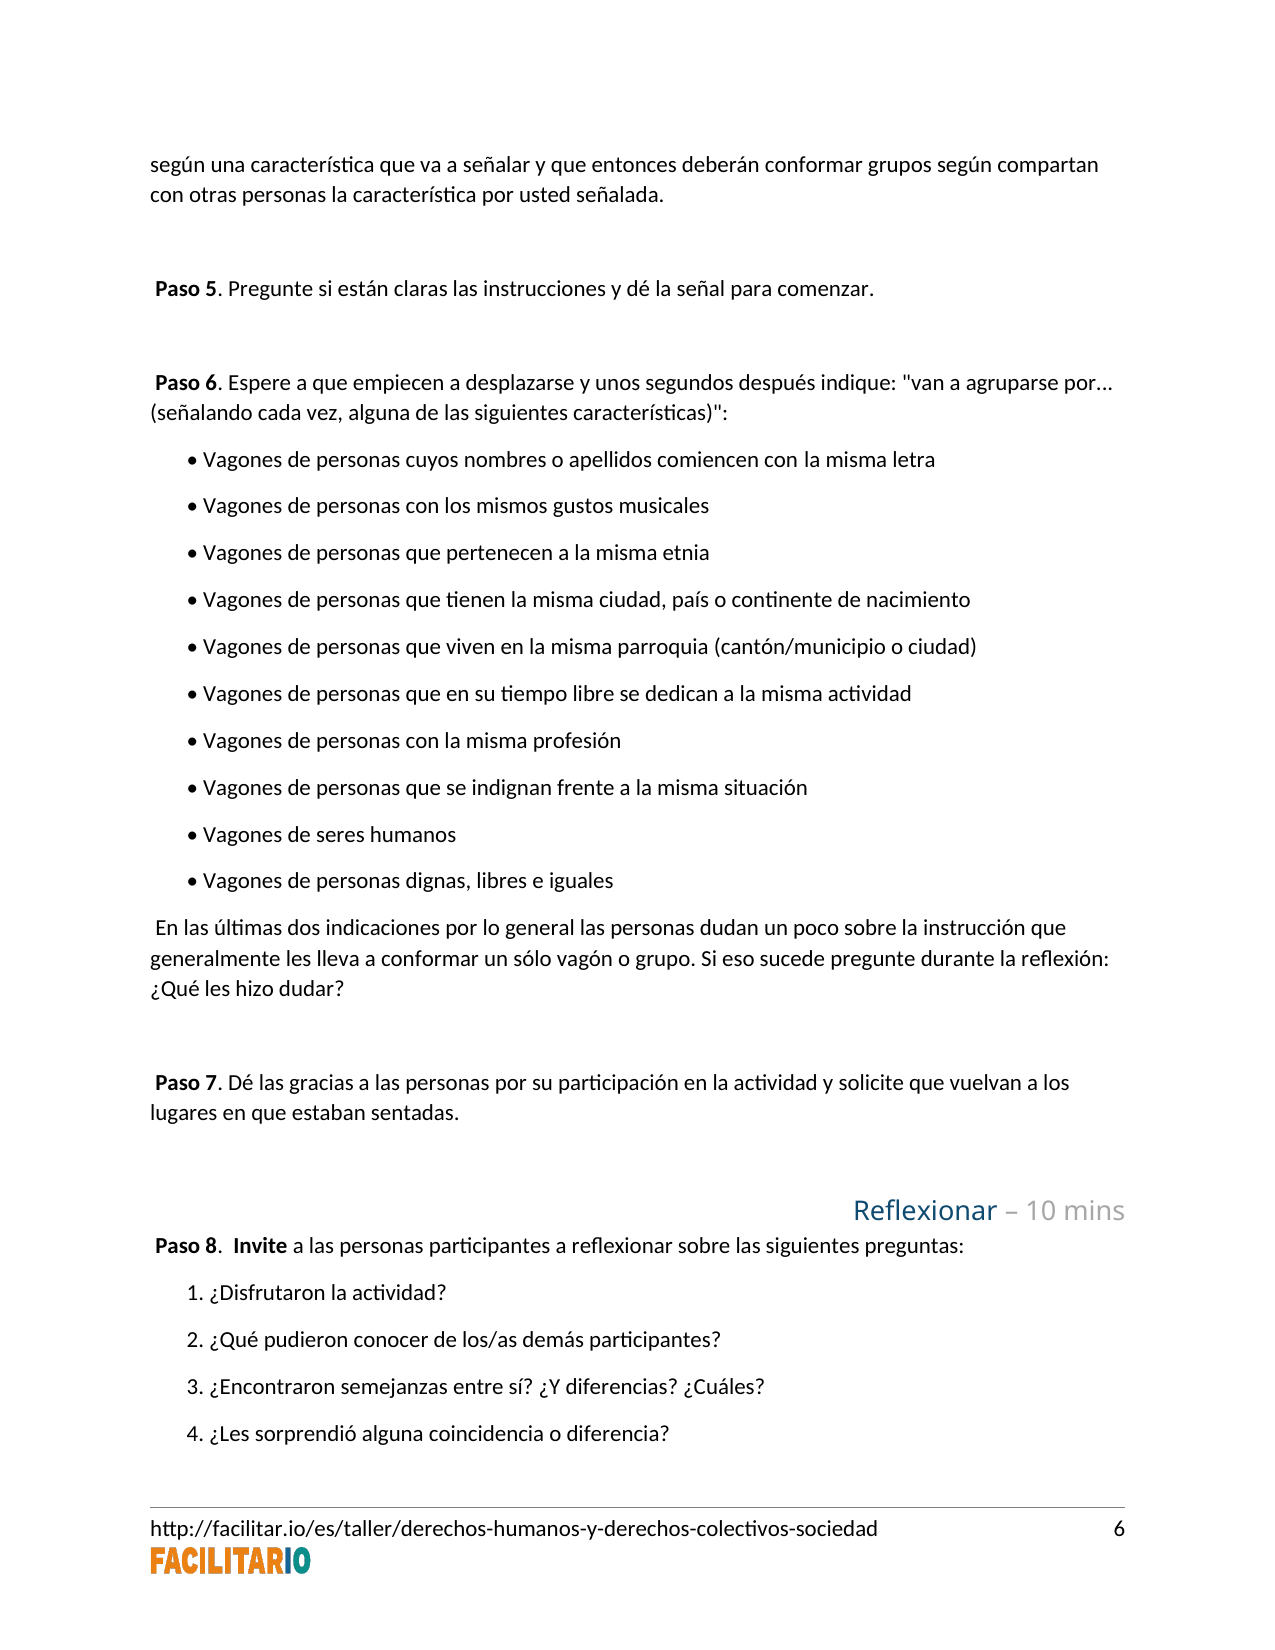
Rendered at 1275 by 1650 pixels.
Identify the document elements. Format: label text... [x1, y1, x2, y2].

text • Vagones de personas cuyos nombres o apellidos comiencen con la misma letra [150, 445, 1125, 473]
text • Vagones de personas que tienen la misma ciudad, país o continente de nacimiento [150, 585, 1125, 613]
text En las últimas dos indicaciones por lo general las personas dudan un poco sobre la instrucción que generalmente les lleva a conformar un sólo vagón o grupo. Si eso sucede pregunte durante la reflexión: ¿Qué les hizo dudar? [150, 913, 1125, 1002]
text • Vagones de personas que viven en la misma parroquia (cantón/municipio o ciudad) [150, 632, 1125, 660]
text Paso 5. Pregunte si están claras las instrucciones y dé la señal para comenzar. [150, 274, 1125, 302]
text • Vagones de personas que en su tiempo libre se dedican a la misma actividad [150, 679, 1125, 707]
text Paso 6. Espere a que empiecen a desplazarse y unos segundos después indique: "van a agruparse por... (señalando cada vez, alguna de las siguientes características)": [150, 368, 1125, 426]
text 4. ¿Les sorprendió alguna coincidencia o diferencia? [150, 1419, 1125, 1447]
text • Vagones de seres humanos [150, 820, 1125, 848]
text 1. ¿Disfrutaron la actividad? [150, 1278, 1125, 1306]
picture [145, 1544, 315, 1576]
text Paso 8. Invite a las personas participantes a reflexionar sobre las siguientes preguntas: [150, 1231, 1125, 1259]
text • Vagones de personas con la misma profesión [150, 726, 1125, 754]
subtitle Reflexionar – 10 mins [150, 1192, 1125, 1228]
text • Vagones de personas dignas, libres e iguales [150, 867, 1125, 895]
text • Vagones de personas que se indignan frente a la misma situación [150, 773, 1125, 801]
text • Vagones de personas con los mismos gustos musicales [150, 492, 1125, 520]
text 3. ¿Encontraron semejanzas entre sí? ¿Y diferencias? ¿Cuáles? [150, 1372, 1125, 1400]
text 2. ¿Qué pudieron conocer de los/as demás participantes? [150, 1325, 1125, 1353]
text Paso 7. Dé las gracias a las personas por su participación en la actividad y solicite que vuelvan a los lugares en que estaban sentadas. [150, 1068, 1125, 1126]
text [150, 150, 1125, 208]
text • Vagones de personas que pertenecen a la misma etnia [150, 538, 1125, 567]
